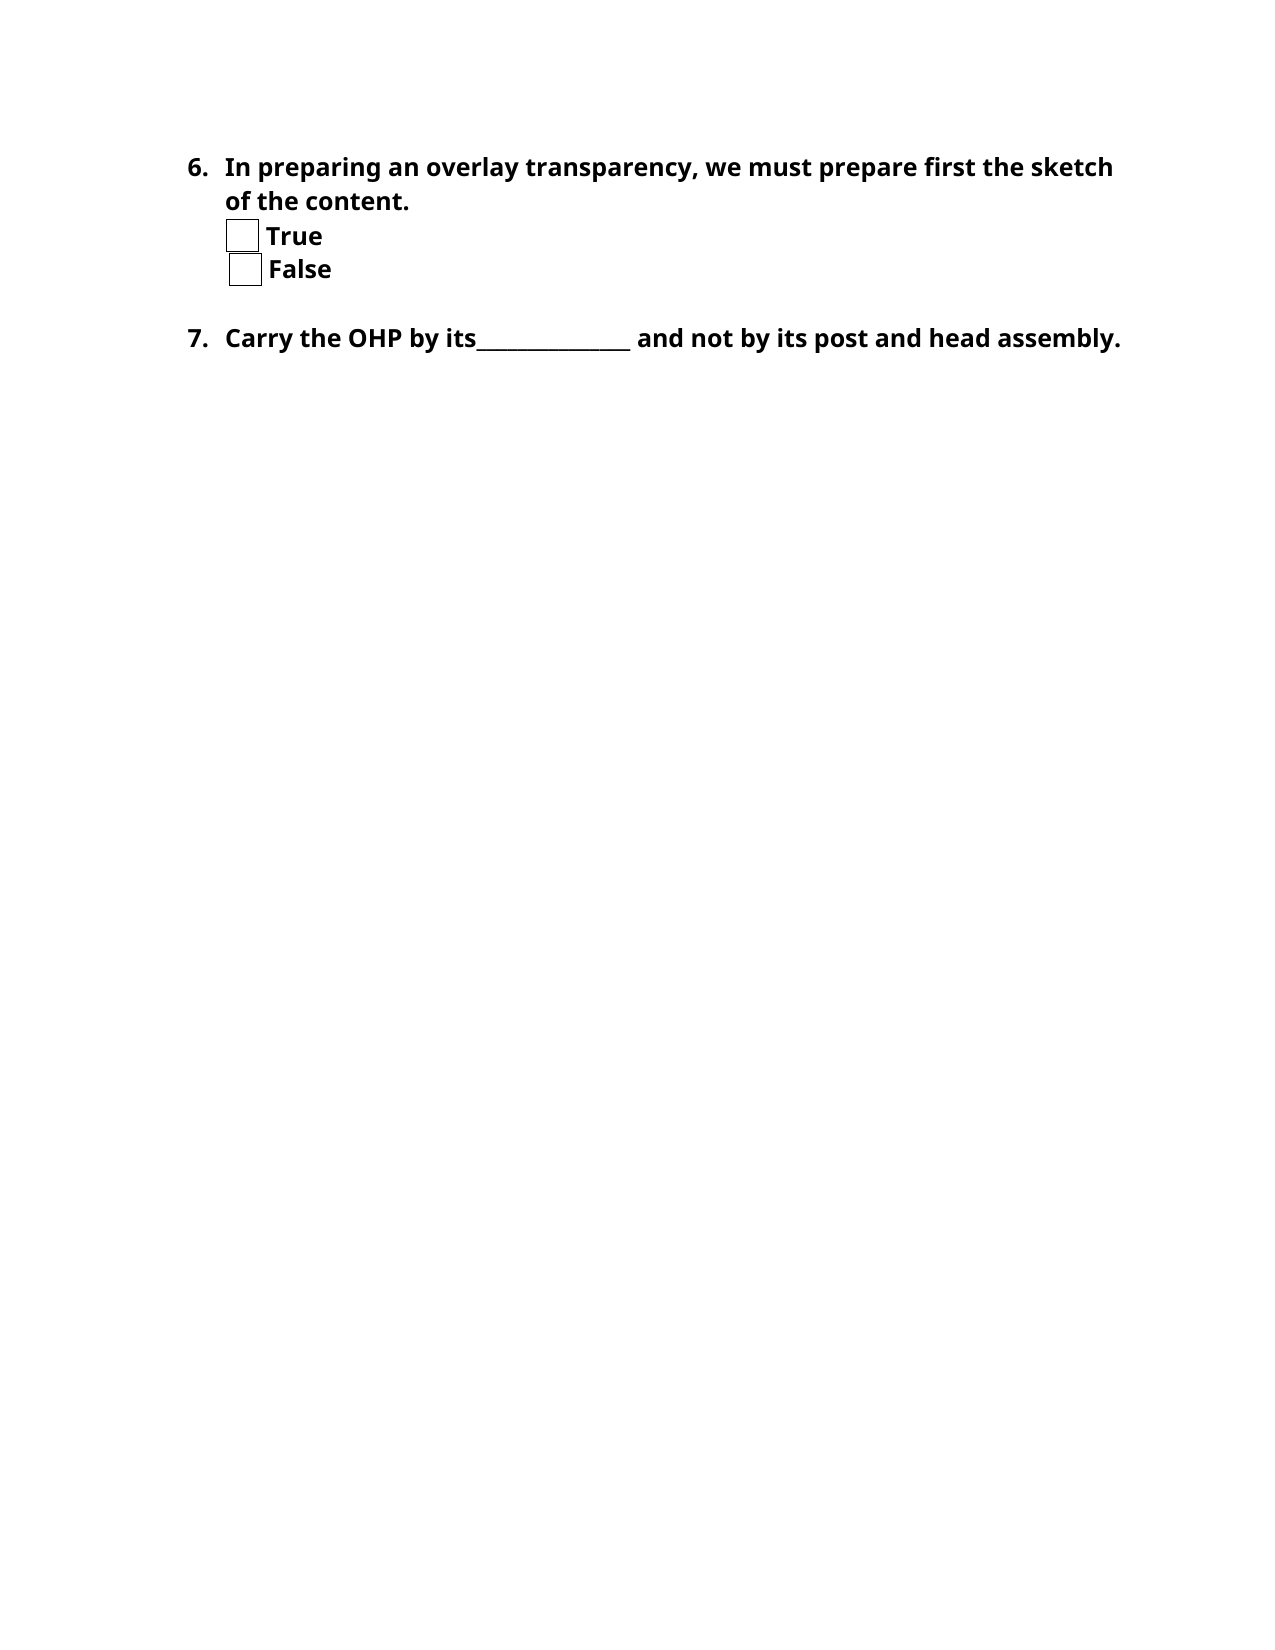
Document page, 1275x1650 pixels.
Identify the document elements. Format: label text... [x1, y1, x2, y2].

text True [150, 218, 1125, 252]
text False [228, 252, 1125, 286]
list Carry the OHP by its_______________ and not by its post and head assembly. [187, 320, 1125, 354]
list In preparing an overlay transparency, we must prepare first the sketch of the content. [187, 150, 1125, 218]
